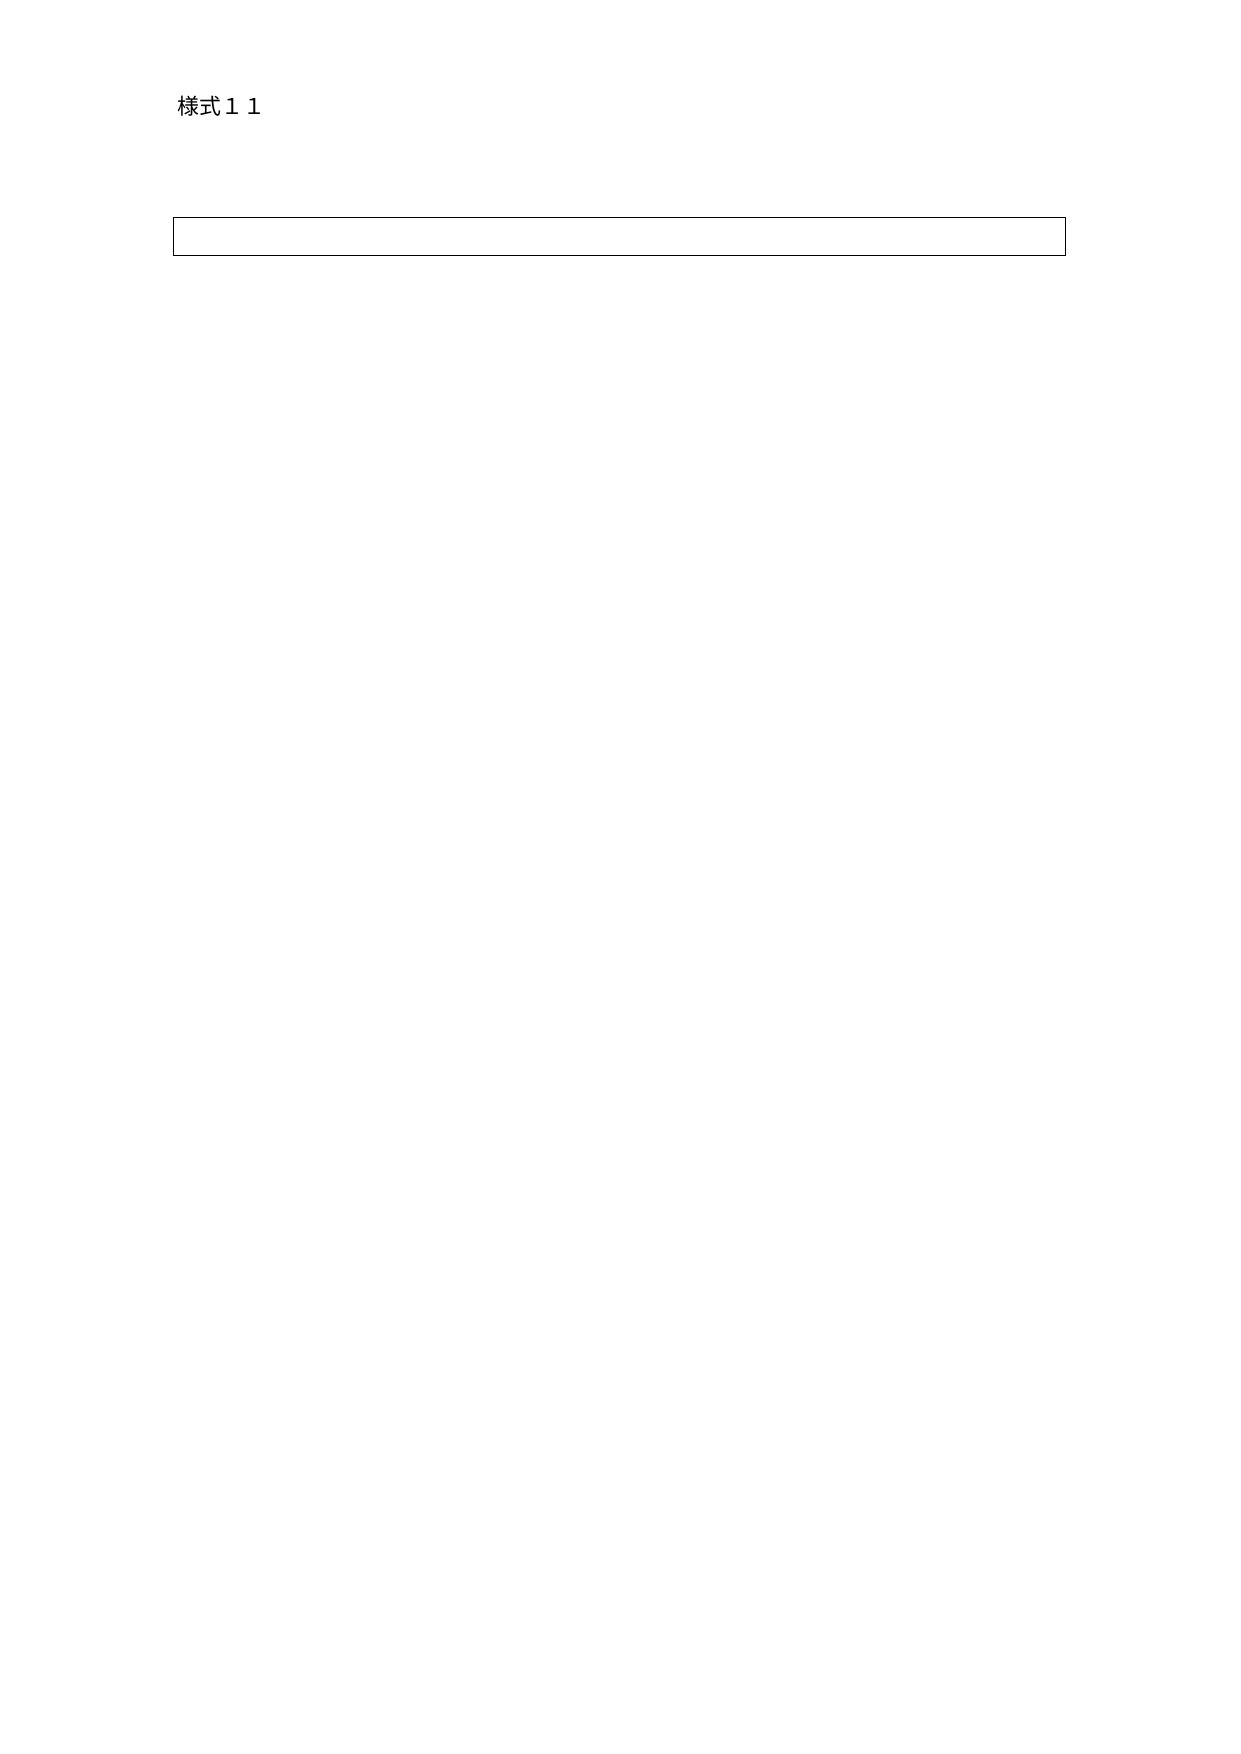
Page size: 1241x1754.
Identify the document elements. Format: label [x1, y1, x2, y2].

table_header [174, 218, 1065, 255]
